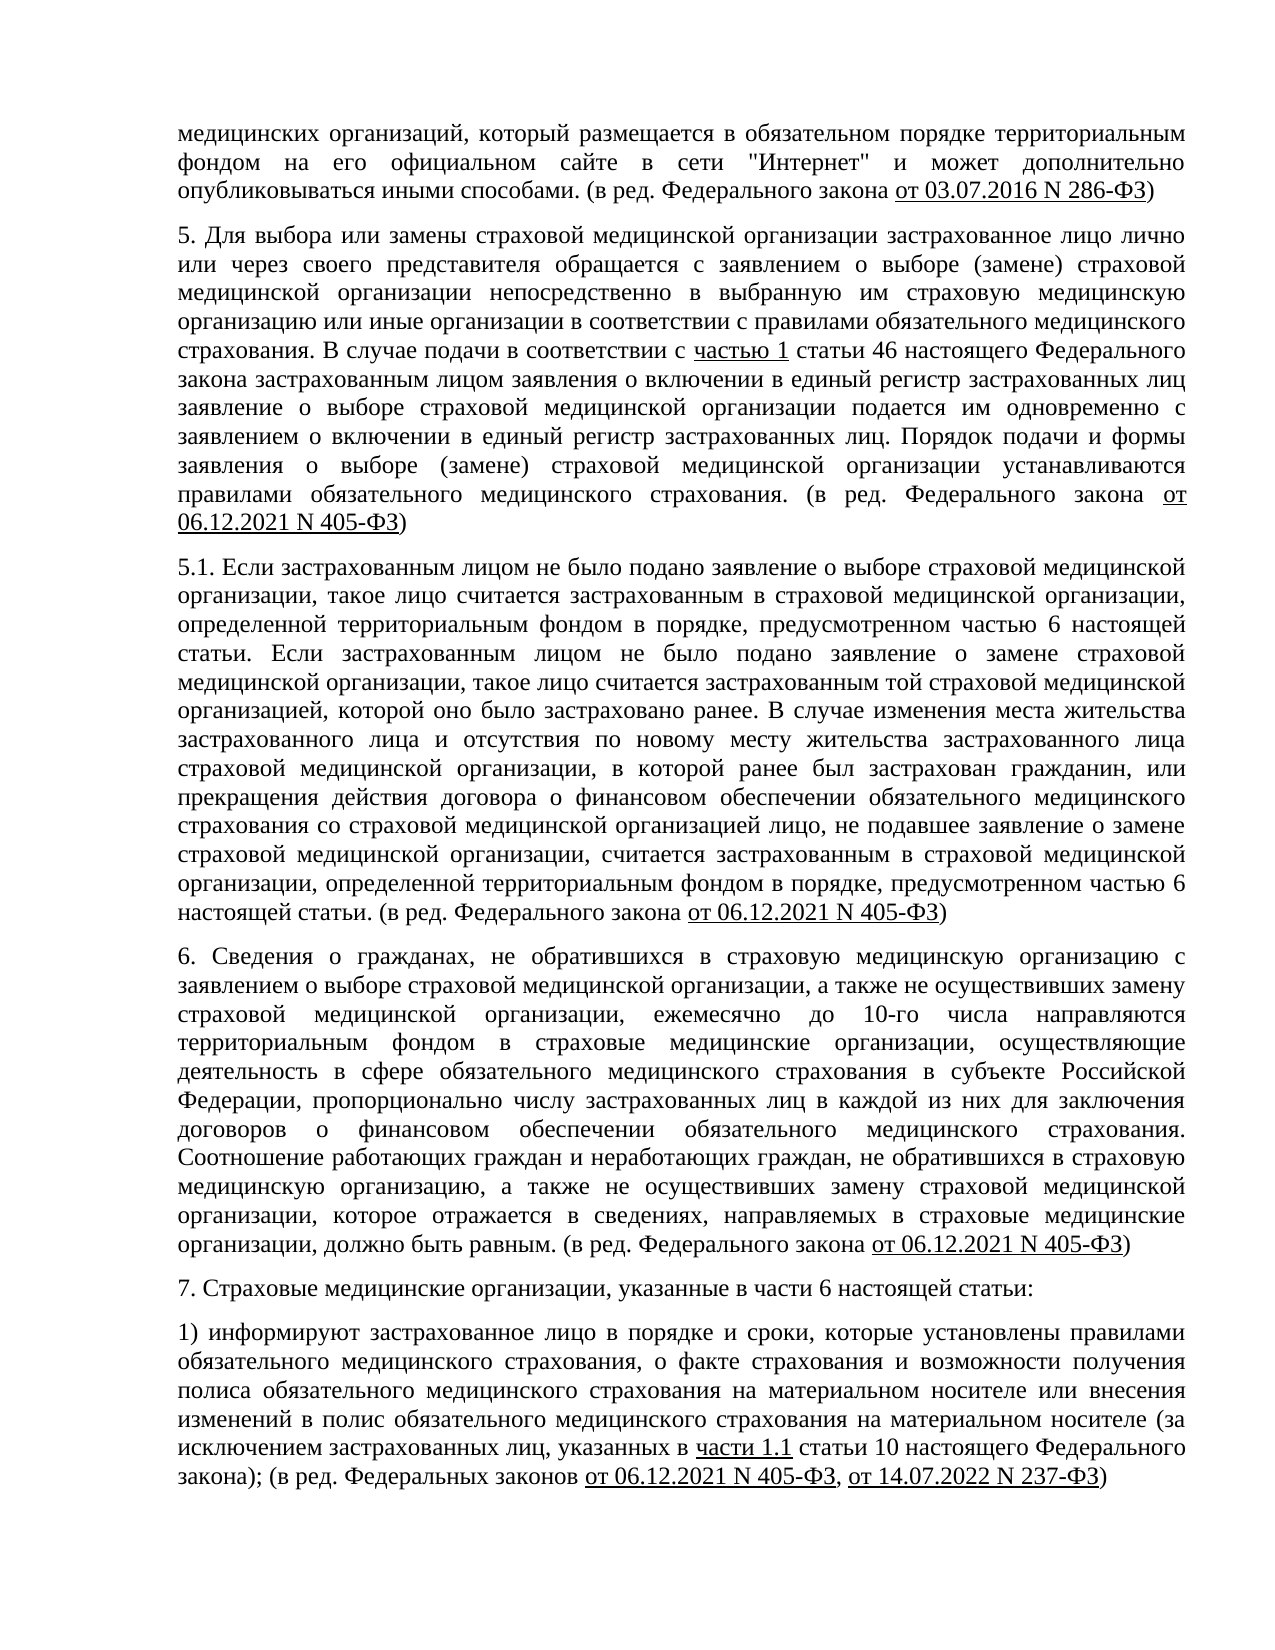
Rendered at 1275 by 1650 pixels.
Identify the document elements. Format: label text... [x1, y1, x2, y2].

text 5.1. Если застрахованным лицом не было подано заявление о выборе страховой медицинской организации, такое лицо считается застрахованным в страховой медицинской организации, определенной территориальным фондом в порядке, предусмотренном частью 6 настоящей статьи. Если застрахованным лицом не было подано заявление о замене страховой медицинской организации, такое лицо считается застрахованным той страховой медицинской организацией, которой оно было застраховано ранее. В случае изменения места жительства застрахованного лица и отсутствия по новому месту жительства застрахованного лица страховой медицинской организации, в которой ранее был застрахован гражданин, или прекращения действия договора о финансовом обеспечении обязательного медицинского страхования со страховой медицинской организацией лицо, не подавшее заявление о замене страховой медицинской организации, считается застрахованным в страховой медицинской организации, определенной территориальным фондом в порядке, предусмотренном частью 6 настоящей статьи. (в ред. Федерального закона от 06.12.2021 N 405-ФЗ) [177, 552, 1186, 926]
text 7. Страховые медицинские организации, указанные в части 6 настоящей статьи: [177, 1273, 1186, 1302]
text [177, 118, 1186, 204]
text 5. Для выбора или замены страховой медицинской организации застрахованное лицо лично или через своего представителя обращается с заявлением о выборе (замене) страховой медицинской организации непосредственно в выбранную им страховую медицинскую организацию или иные организации в соответствии с правилами обязательного медицинского страхования. В случае подачи в соответствии с частью 1 статьи 46 настоящего Федерального закона застрахованным лицом заявления о включении в единый регистр застрахованных лиц заявление о выборе страховой медицинской организации подается им одновременно с заявлением о включении в единый регистр застрахованных лиц. Порядок подачи и формы заявления о выборе (замене) страховой медицинской организации устанавливаются правилами обязательного медицинского страхования. (в ред. Федерального закона от 06.12.2021 N 405-ФЗ) [177, 220, 1186, 536]
text 6. Сведения о гражданах, не обратившихся в страховую медицинскую организацию с заявлением о выборе страховой медицинской организации, а также не осуществивших замену страховой медицинской организации, ежемесячно до 10-го числа направляются территориальным фондом в страховые медицинские организации, осуществляющие деятельность в сфере обязательного медицинского страхования в субъекте Российской Федерации, пропорционально числу застрахованных лиц в каждой из них для заключения договоров о финансовом обеспечении обязательного медицинского страхования. Соотношение работающих граждан и неработающих граждан, не обратившихся в страховую медицинскую организацию, а также не осуществивших замену страховой медицинской организации, которое отражается в сведениях, направляемых в страховые медицинские организации, должно быть равным. (в ред. Федерального закона от 06.12.2021 N 405-ФЗ) [177, 941, 1186, 1257]
text 1) информируют застрахованное лицо в порядке и сроки, которые установлены правилами обязательного медицинского страхования, о факте страхования и возможности получения полиса обязательного медицинского страхования на материальном носителе или внесения изменений в полис обязательного медицинского страхования на материальном носителе (за исключением застрахованных лиц, указанных в части 1.1 статьи 10 настоящего Федерального закона); (в ред. Федеральных законов от 06.12.2021 N 405-ФЗ, от 14.07.2022 N 237-ФЗ) [177, 1317, 1186, 1490]
